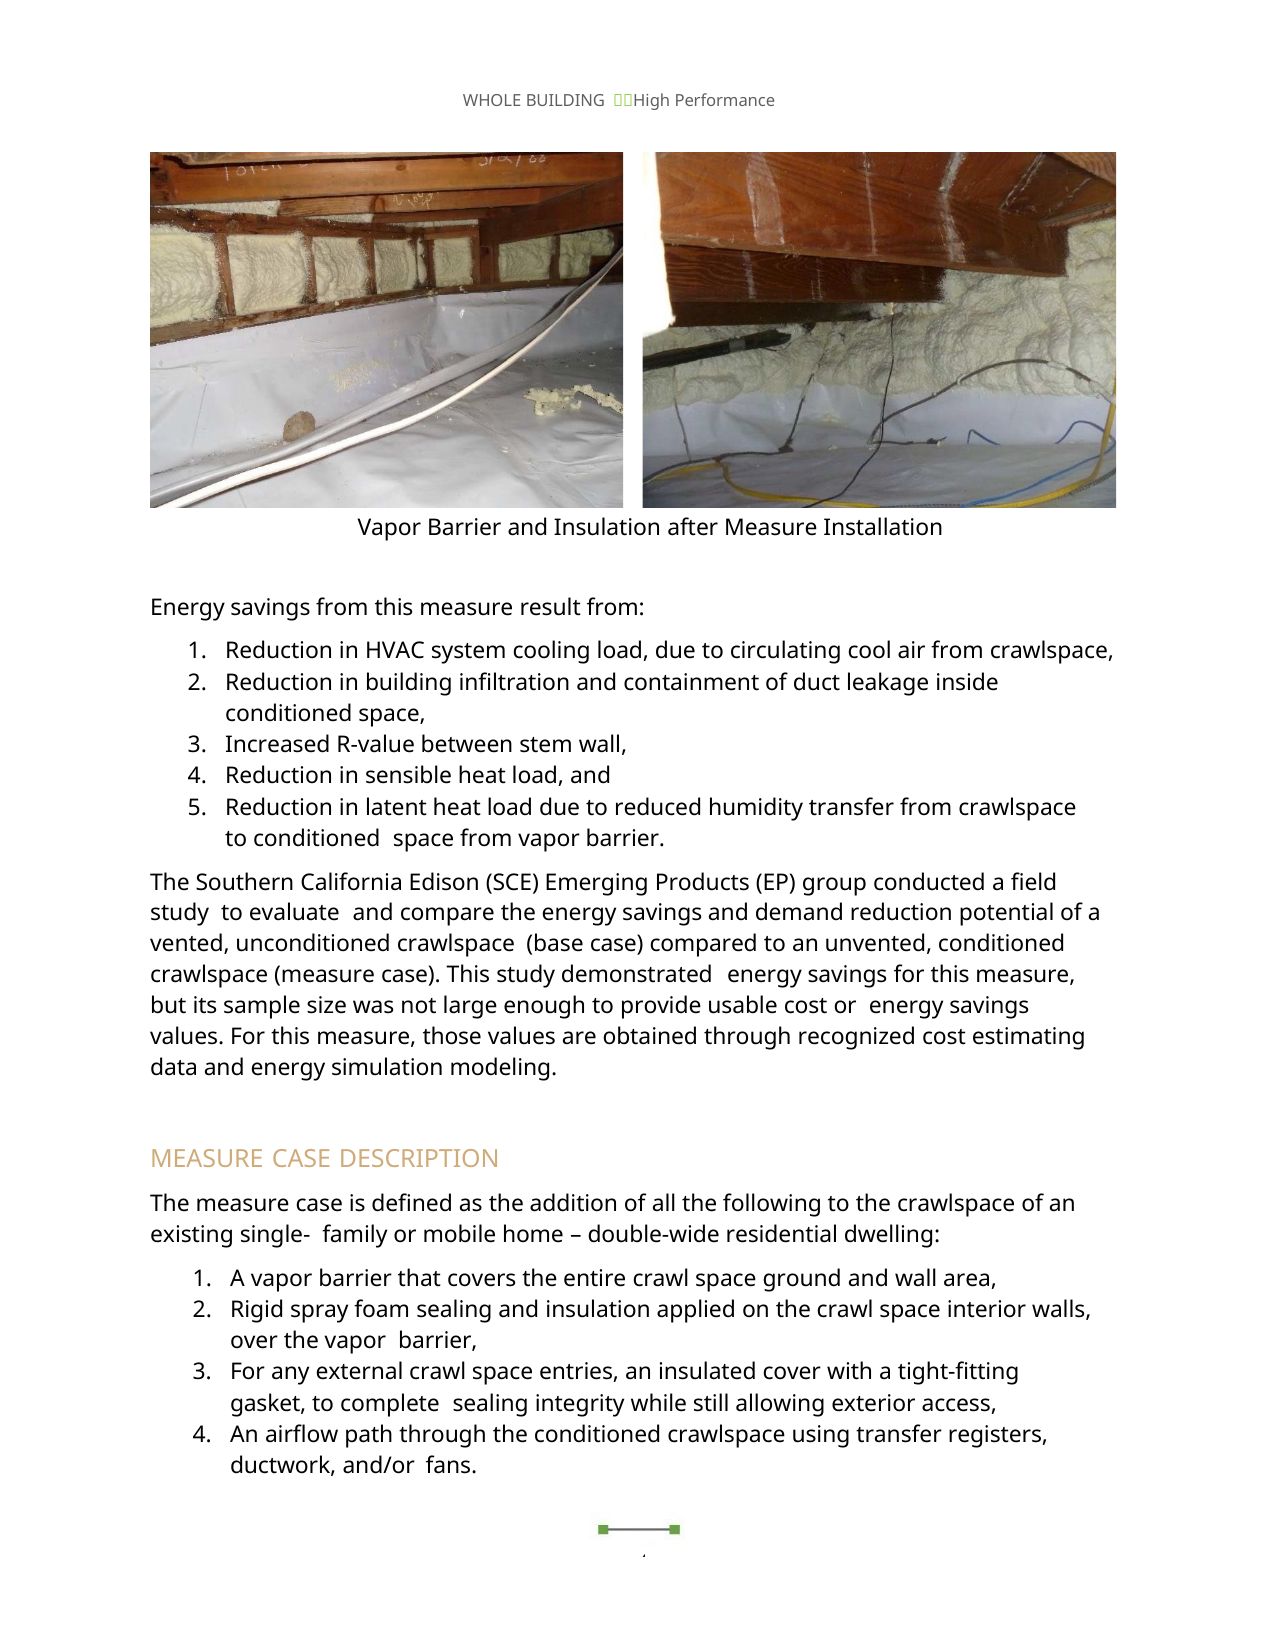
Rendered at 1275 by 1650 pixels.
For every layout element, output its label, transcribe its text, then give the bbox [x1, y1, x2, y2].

subtitle MEASURE CASE DESCRIPTION [150, 1141, 1125, 1175]
picture [589, 1511, 685, 1546]
picture [150, 152, 624, 508]
list Reduction in HVAC system cooling load, due to circulating cool air from crawlspace, [187, 634, 1125, 666]
list Rigid spray foam sealing and insulation applied on the crawl space interior walls, over the vapor barrier, [192, 1293, 1108, 1355]
text Vapor Barrier and Insulation after Measure Installation [357, 511, 1125, 543]
text Energy savings from this measure result from: [150, 591, 1125, 622]
list Reduction in sensible heat load, and [187, 759, 1125, 791]
list Reduction in building infiltration and containment of duct leakage inside conditioned space, [187, 666, 1125, 728]
list A vapor barrier that covers the entire crawl space ground and wall area, [192, 1261, 1125, 1293]
list For any external crawl space entries, an insulated cover with a tight-fitting gasket, to complete sealing integrity while still allowing exterior access, [192, 1355, 1097, 1418]
list Increased R-value between stem wall, [187, 728, 1125, 759]
picture [642, 152, 1117, 508]
list Reduction in latent heat load due to reduced humidity transfer from crawlspace to conditioned space from vapor barrier. [187, 791, 1097, 853]
list An airflow path through the conditioned crawlspace using transfer registers, ductwork, and/or fans. [192, 1418, 1097, 1480]
text The measure case is defined as the addition of all the following to the crawlspace of an existing single- family or mobile home – double-wide residential dwelling: [150, 1187, 1097, 1249]
text The Southern California Edison (SCE) Emerging Products (EP) group conducted a field study to evaluate and compare the energy savings and demand reduction potential of a vented, unconditioned crawlspace (base case) compared to an unvented, conditioned crawlspace (measure case). This study demonstrated energy savings for this measure, but its sample size was not large enough to provide usable cost or energy savings values. For this measure, those values are obtained through recognized cost estimating data and energy simulation modeling. [150, 866, 1108, 1082]
